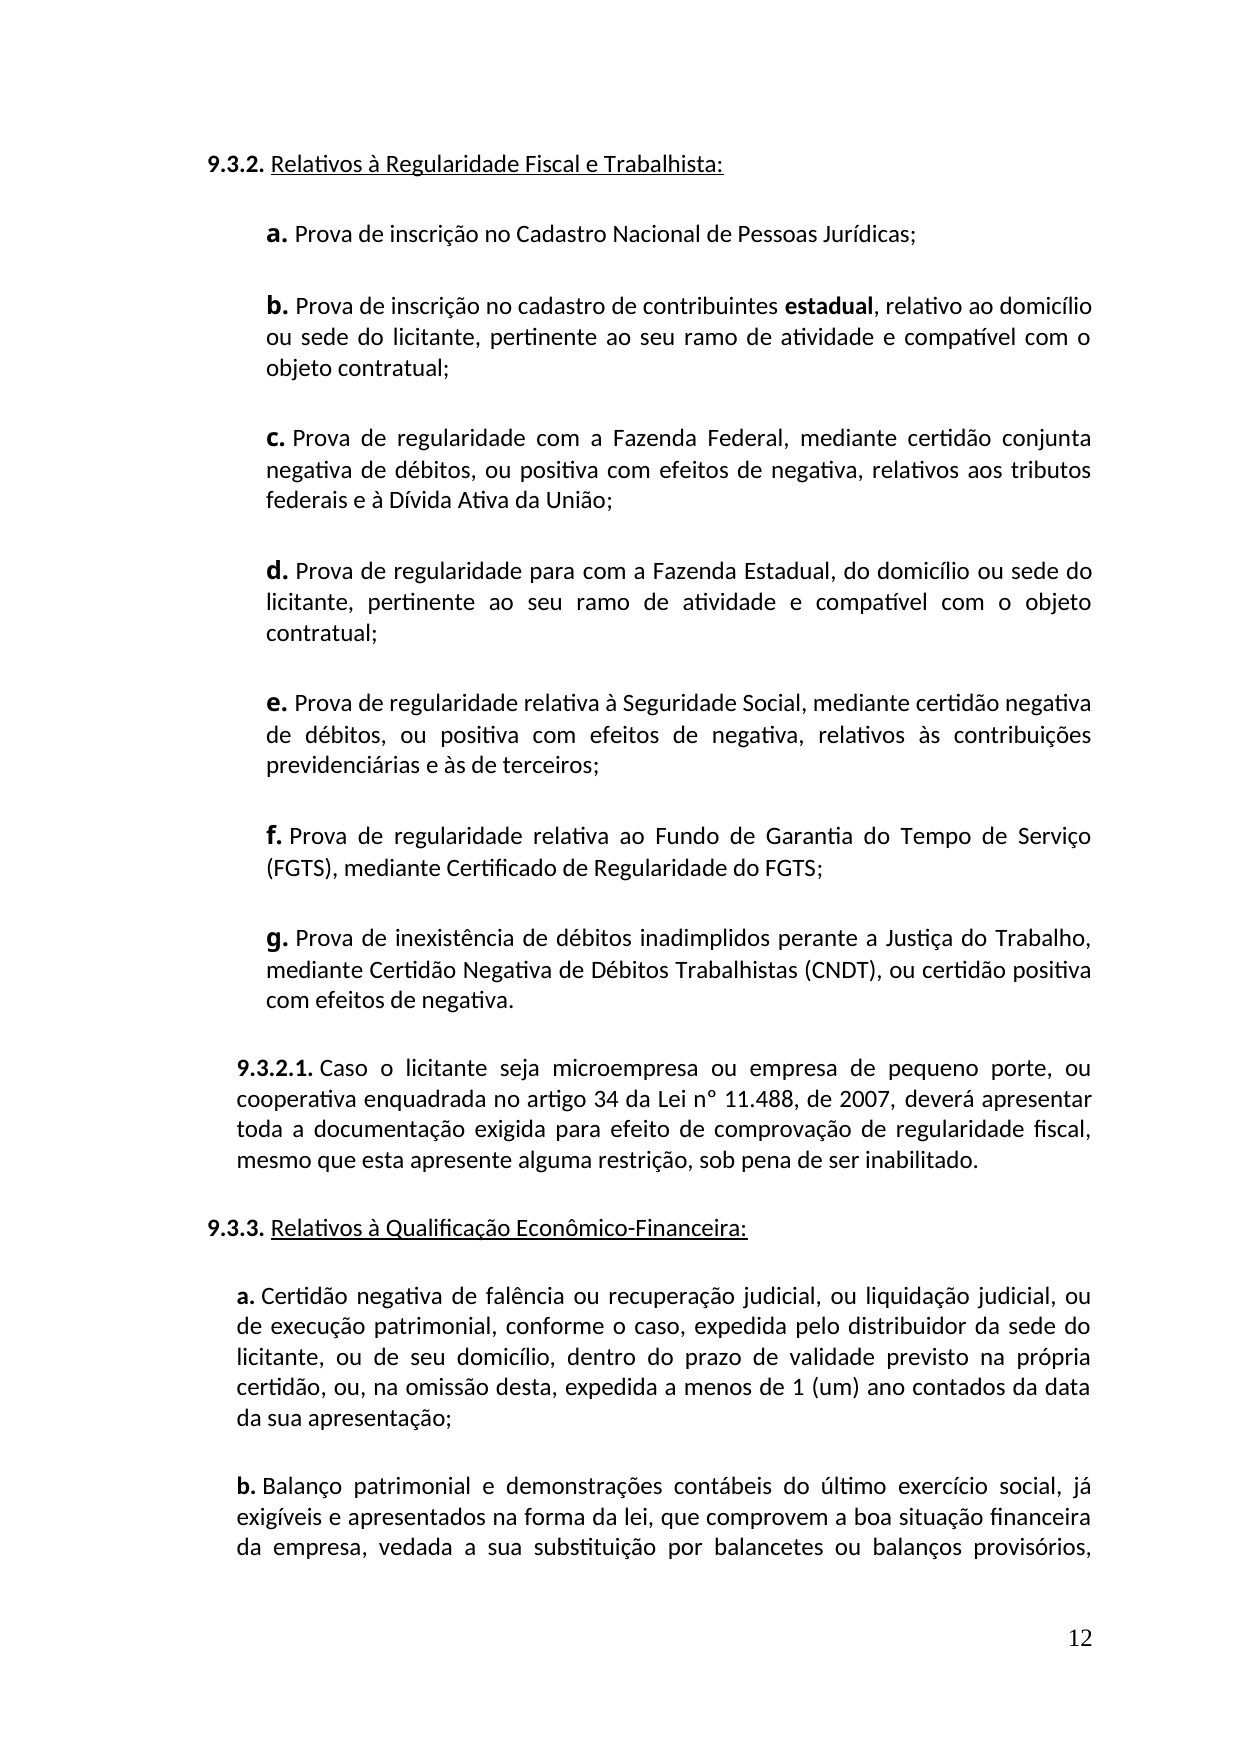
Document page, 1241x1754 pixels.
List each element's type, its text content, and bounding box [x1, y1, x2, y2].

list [236, 1470, 1092, 1562]
list Prova de regularidade relativa à Seguridade Social, mediante certidão negativa de débitos, ou positiva com efeitos de negativa, relativos às contribuições previdenciárias e às de terceiros; [266, 685, 1092, 780]
list Relativos à Regularidade Fiscal e Trabalhista: [207, 148, 1092, 178]
list Prova de inscrição no cadastro de contribuintes estadual, relativo ao domicílio ou sede do licitante, pertinente ao seu ramo de atividade e compatível com o objeto contratual; [266, 287, 1092, 382]
list Prova de inscrição no Cadastro Nacional de Pessoas Jurídicas; [266, 216, 1092, 250]
list Certidão negativa de falência ou recuperação judicial, ou liquidação judicial, ou de execução patrimonial, conforme o caso, expedida pelo distribuidor da sede do licitante, ou de seu domicílio, dentro do prazo de validade previsto na própria certidão, ou, na omissão desta, expedida a menos de 1 (um) ano contados da data da sua apresentação; [236, 1280, 1092, 1433]
list Prova de regularidade com a Fazenda Federal, mediante certidão conjunta negativa de débitos, ou positiva com efeitos de negativa, relativos aos tributos federais e à Dívida Ativa da União; [266, 420, 1092, 515]
list Caso o licitante seja microempresa ou empresa de pequeno porte, ou cooperativa enquadrada no artigo 34 da Lei nº 11.488, de 2007, deverá apresentar toda a documentação exigida para efeito de comprovação de regularidade fiscal, mesmo que esta apresente alguma restrição, sob pena de ser inabilitado. [236, 1052, 1092, 1174]
list Prova de regularidade para com a Fazenda Estadual, do domicílio ou sede do licitante, pertinente ao seu ramo de atividade e compatível com o objeto contratual; [266, 552, 1092, 648]
list Prova de inexistência de débitos inadimplidos perante a Justiça do Trabalho, mediante Certidão Negativa de Débitos Trabalhistas (CNDT), ou certidão positiva com efeitos de negativa. [266, 920, 1092, 1015]
list Prova de regularidade relativa ao Fundo de Garantia do Tempo de Serviço (FGTS), mediante Certificado de Regularidade do FGTS; [266, 818, 1092, 882]
list Relativos à Qualificação Econômico-Financeira: [207, 1212, 1092, 1242]
